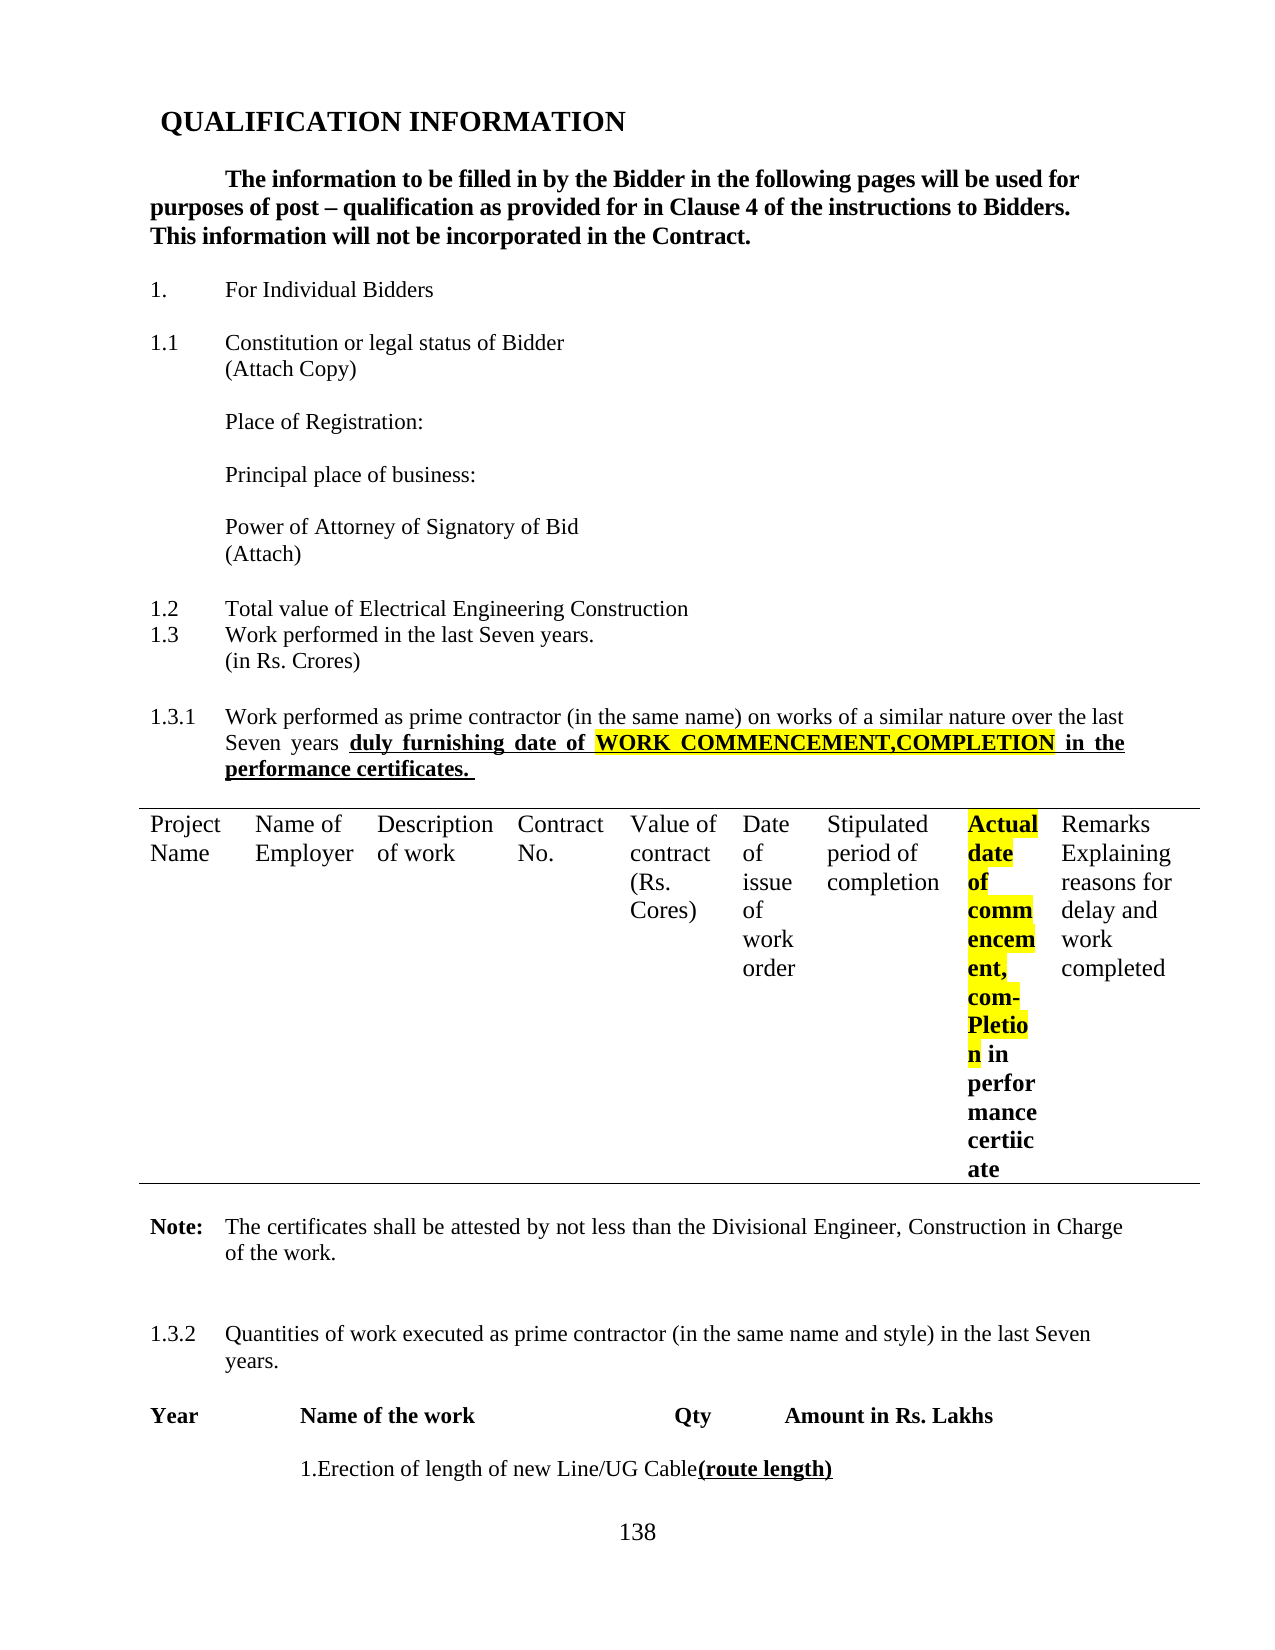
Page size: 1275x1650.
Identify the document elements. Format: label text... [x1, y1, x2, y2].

list Work performed as prime contractor (in the same name) on works of a similar nature over the last Seven years duly furnishing date of WORK COMMENCEMENT,COMPLETION in the performance certificates. [150, 703, 1125, 782]
list Work performed in the last Seven years. [150, 621, 1125, 648]
text (Attach) [225, 540, 1125, 566]
text (Attach Copy) [225, 355, 1125, 382]
list For Individual Bidders [150, 276, 1125, 303]
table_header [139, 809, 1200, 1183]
list Constitution or legal status of Bidder [150, 329, 1125, 355]
text QUALIFICATION INFORMATION [150, 104, 1125, 137]
text Year Name of the work Qty Amount in Rs. Lakhs [150, 1402, 1159, 1428]
text The information to be filled in by the Bidder in the following pages will be used for purposes of post – qualification as provided for in Clause 4 of the instructions to Bidders. This information will not be incorporated in the Contract. [150, 164, 1125, 250]
text Note: The certificates shall be attested by not less than the Divisional Engineer, Construction in Charge of the work. [150, 1213, 1125, 1265]
list Quantities of work executed as prime contractor (in the same name and style) in the last Seven years. [150, 1321, 1125, 1373]
text 1.Erection of length of new Line/UG Cable(route length) [300, 1455, 1125, 1481]
text Principal place of business: [225, 461, 1125, 487]
text Power of Attorney of Signatory of Bid [225, 513, 1125, 540]
text (in Rs. Crores) [225, 648, 1125, 674]
list Total value of Electrical Engineering Construction [150, 595, 1125, 621]
text Place of Registration: [225, 408, 1125, 434]
